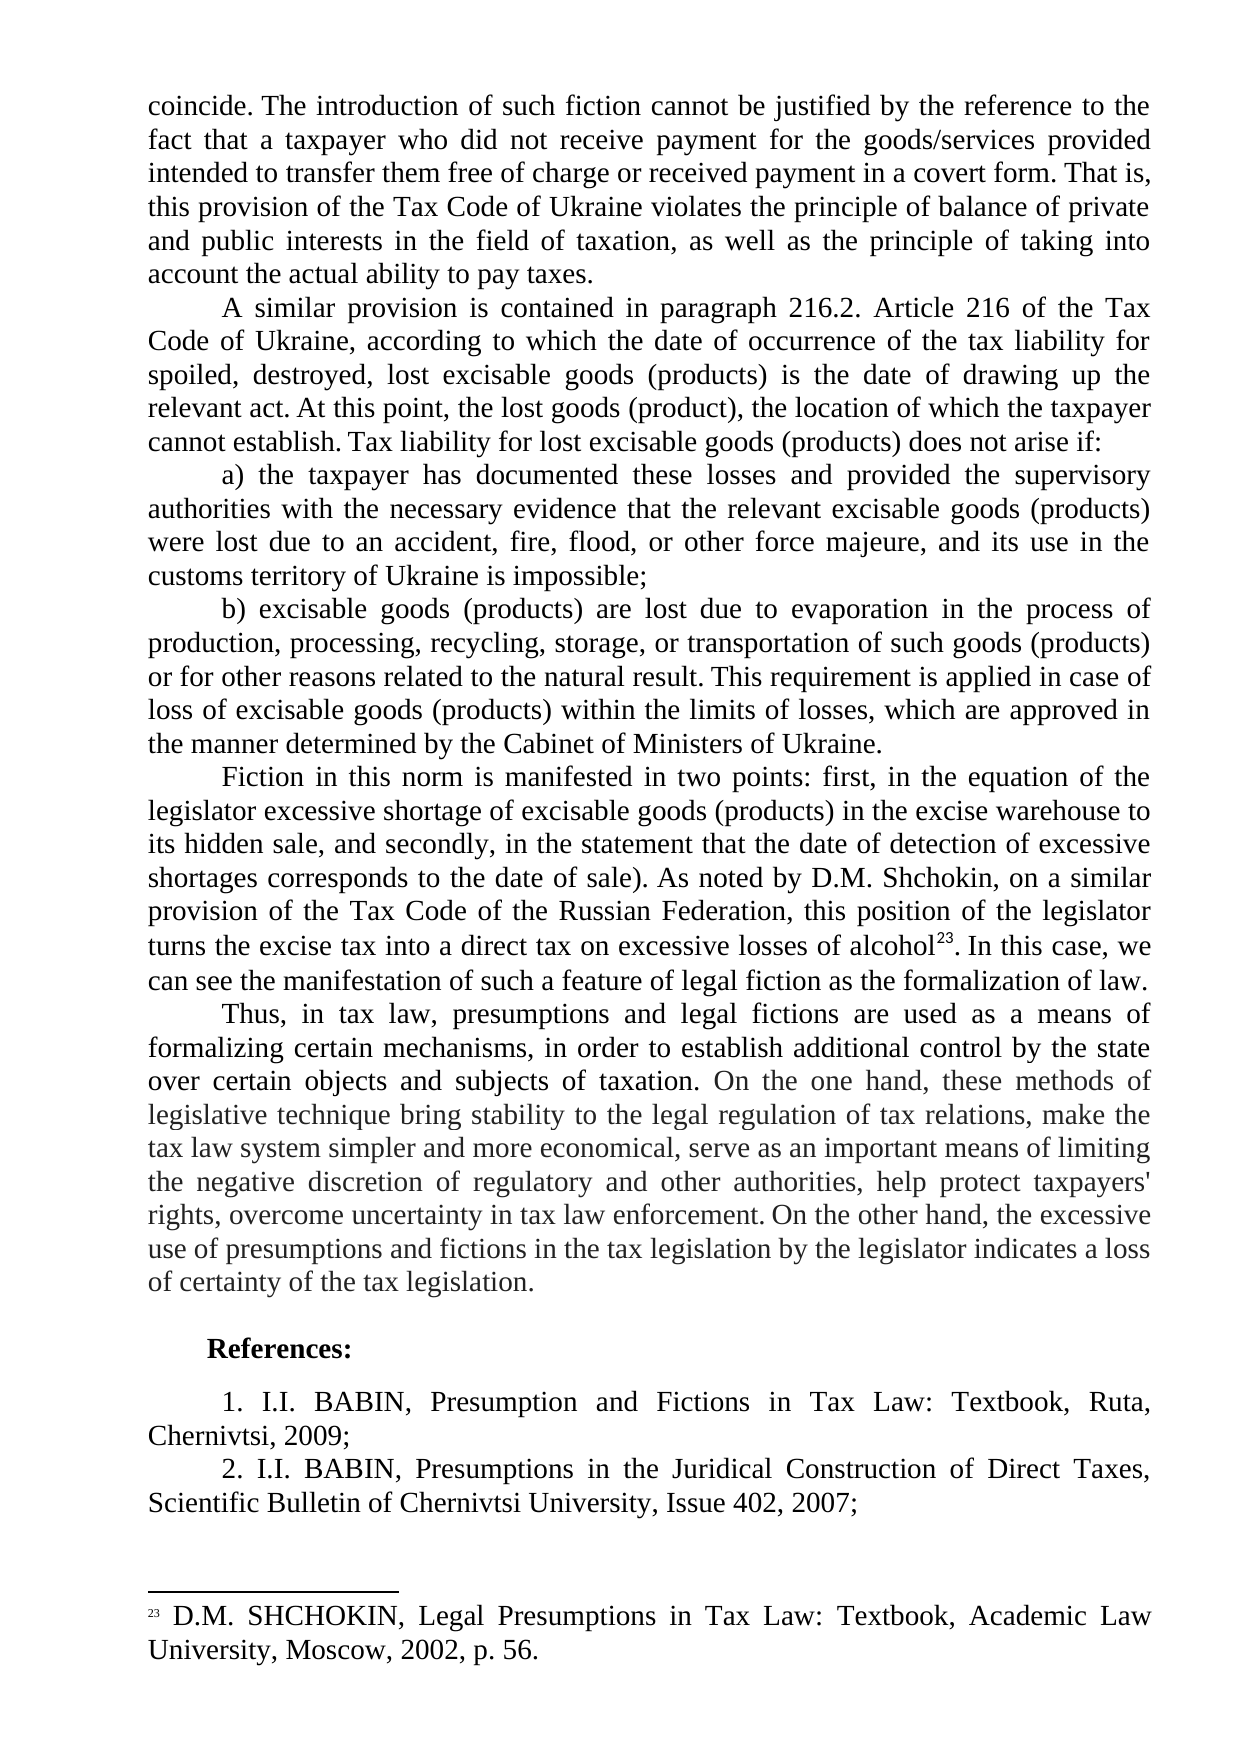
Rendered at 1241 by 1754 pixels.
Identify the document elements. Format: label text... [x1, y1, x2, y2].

text 1. I.I. BABIN, Presumption and Fictions in Tax Law: Textbook, Ruta, Chernivtsi, 2009; [148, 1384, 1152, 1452]
text 2. I.I. BABIN, Presumptions in the Juridical Construction of Direct Taxes, Scientific Bulletin of Chernivtsi University, Issue 402, 2007; [148, 1452, 1152, 1519]
text Thus, in tax law, presumptions and legal fictions are used as a means of formalizing certain mechanisms, in order to establish additional control by the state over certain objects and subjects of taxation. On the one hand, these methods of legislative technique bring stability to the legal regulation of tax relations, make the tax law system simpler and more economical, serve as an important means of limiting the negative discretion of regulatory and other authorities, help protect taxpayers' rights, overcome uncertainty in tax law enforcement. On the other hand, the excessive use of presumptions and fictions in the tax legislation by the legislator indicates a loss of certainty of the tax legislation. [148, 996, 1152, 1097]
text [148, 88, 1152, 290]
text Fiction in this norm is manifested in two points: first, in the equation of the legislator excessive shortage of excisable goods (products) in the excise warehouse to its hidden sale, and secondly, in the statement that the date of detection of excessive shortages corresponds to the date of sale). As noted by D.M. Shchokin, on a similar provision of the Tax Code of the Russian Federation, this position of the legislator turns the excise tax into a direct tax on excessive losses of alcohol. In this case, we can see the manifestation of such a feature of legal fiction as the formalization of law. [148, 759, 1152, 996]
text A similar provision is contained in paragraph 216.2. Article 216 of the Tax Code of Ukraine, according to which the date of occurrence of the tax liability for spoiled, destroyed, lost excisable goods (products) is the date of drawing up the relevant act. At this point, the lost goods (product), the location of which the taxpayer cannot establish. Tax liability for lost excisable goods (products) does not arise if: [148, 290, 1152, 457]
text b) excisable goods (products) are lost due to evaporation in the process of production, processing, recycling, storage, or transportation of such goods (products) or for other reasons related to the natural result. This requirement is applied in case of loss of excisable goods (products) within the limits of losses, which are approved in the manner determined by the Cabinet of Ministers of Ukraine. [148, 592, 1152, 759]
text a) the taxpayer has documented these losses and provided the supervisory authorities with the necessary evidence that the relevant excisable goods (products) were lost due to an accident, fire, flood, or other force majeure, and its use in the customs territory of Ukraine is impossible; [148, 457, 1152, 592]
text References: [148, 1332, 1152, 1365]
